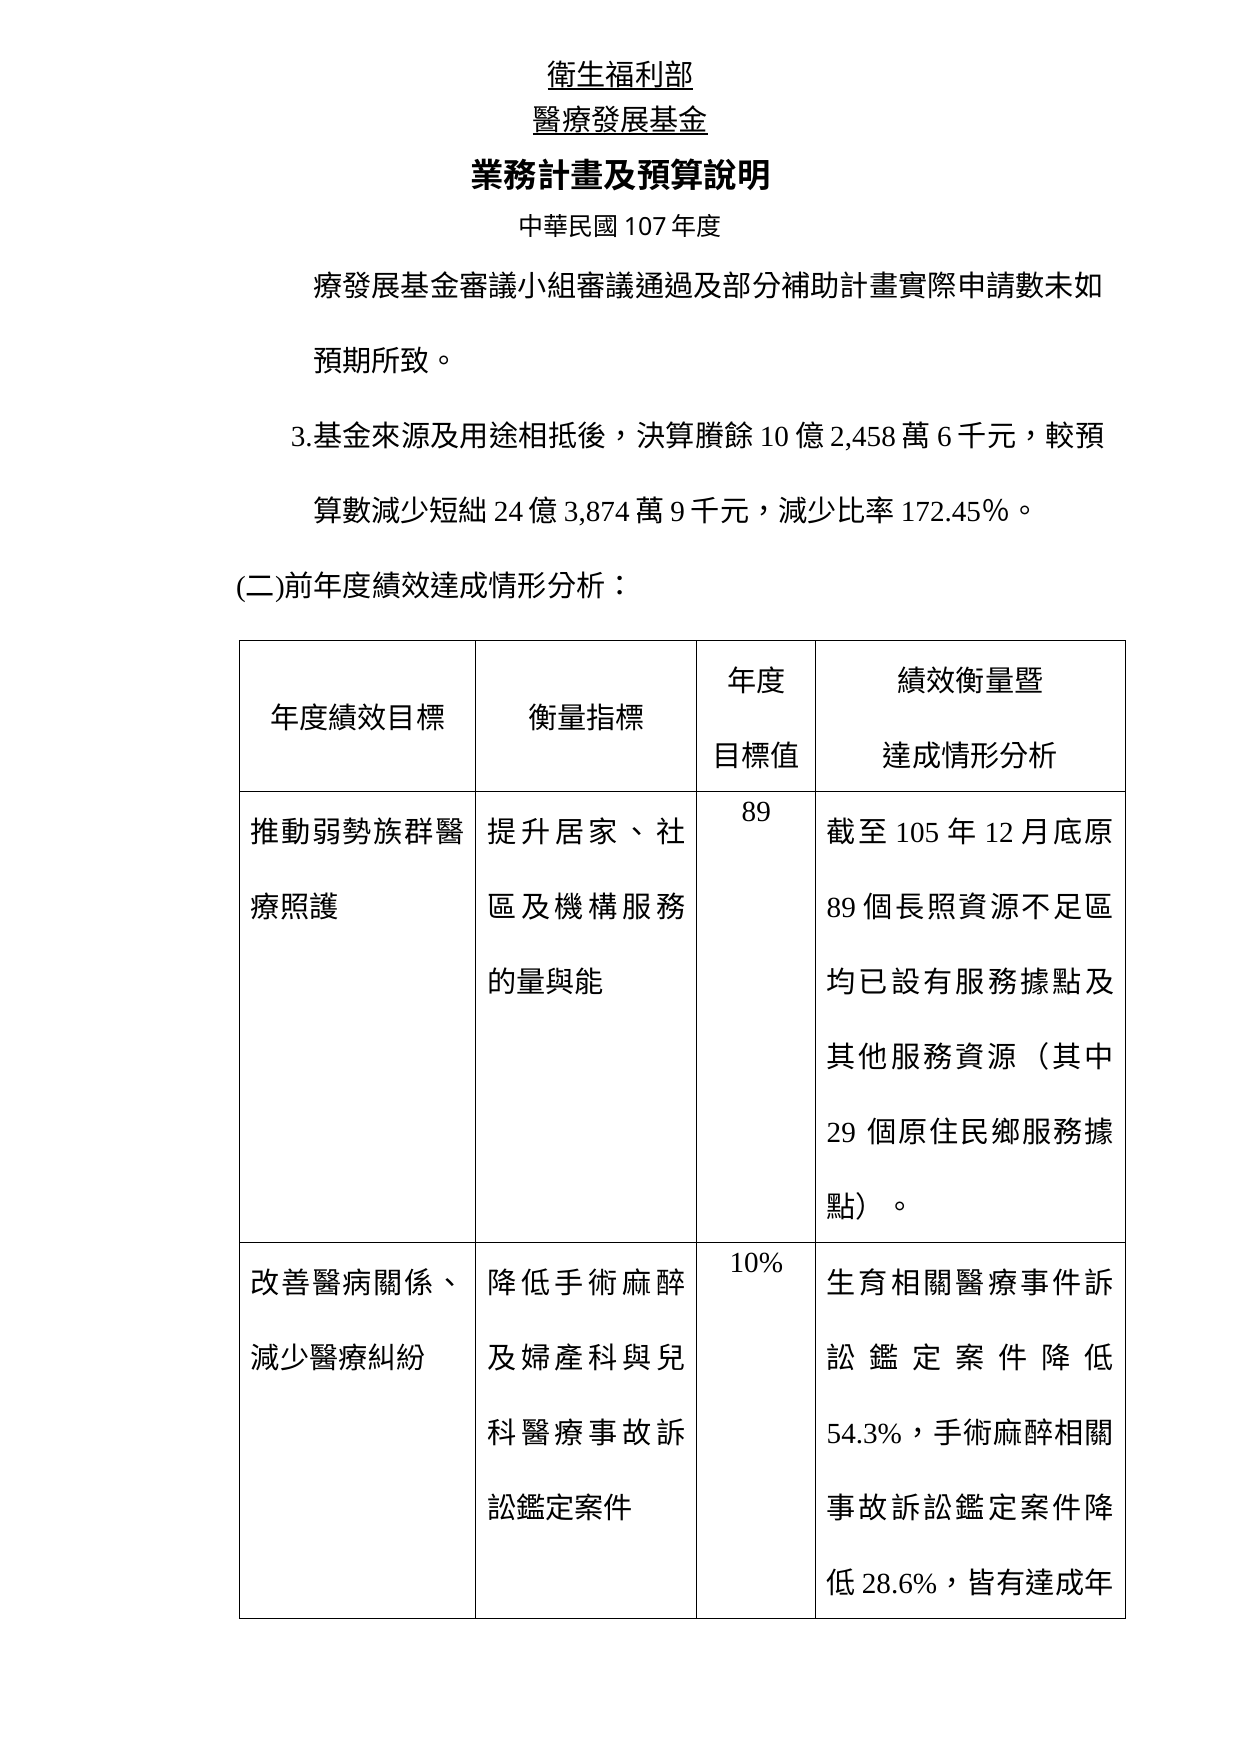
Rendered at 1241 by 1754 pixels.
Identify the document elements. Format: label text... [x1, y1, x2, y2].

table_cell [816, 1243, 1125, 1618]
table_header 衡量指標 [476, 641, 696, 791]
table_header 年度 目標值 [697, 641, 815, 791]
table_cell 推動弱勢族群醫療照護 [240, 792, 475, 1242]
table_cell 89 [697, 792, 815, 1242]
table_cell 截至105年12月底原89個長照資源不足區均已設有服務據點及其他服務資源（其中29 個原住民鄉服務據點）。 [816, 792, 1125, 1242]
text (二)前年度績效達成情形分析： [236, 546, 1104, 621]
table_cell 改善醫病關係、減少醫療糾紛 [240, 1243, 475, 1618]
list 基金來源及用途相抵後，決算賸餘10億2,458萬6千元，較預算數減少短絀24億3,874萬9千元，減少比率172.45％。 [291, 396, 1104, 546]
table_cell 降低手術麻醉及婦產科與兒科醫療事故訴訟鑑定案件 [476, 1243, 696, 1618]
table_cell 10% [697, 1243, 815, 1618]
table_header 績效衡量暨 達成情形分析 [816, 641, 1125, 791]
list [291, 246, 1104, 396]
table_cell 提升居家、社區及機構服務的量與能 [476, 792, 696, 1242]
table_header 年度績效目標 [240, 641, 475, 791]
